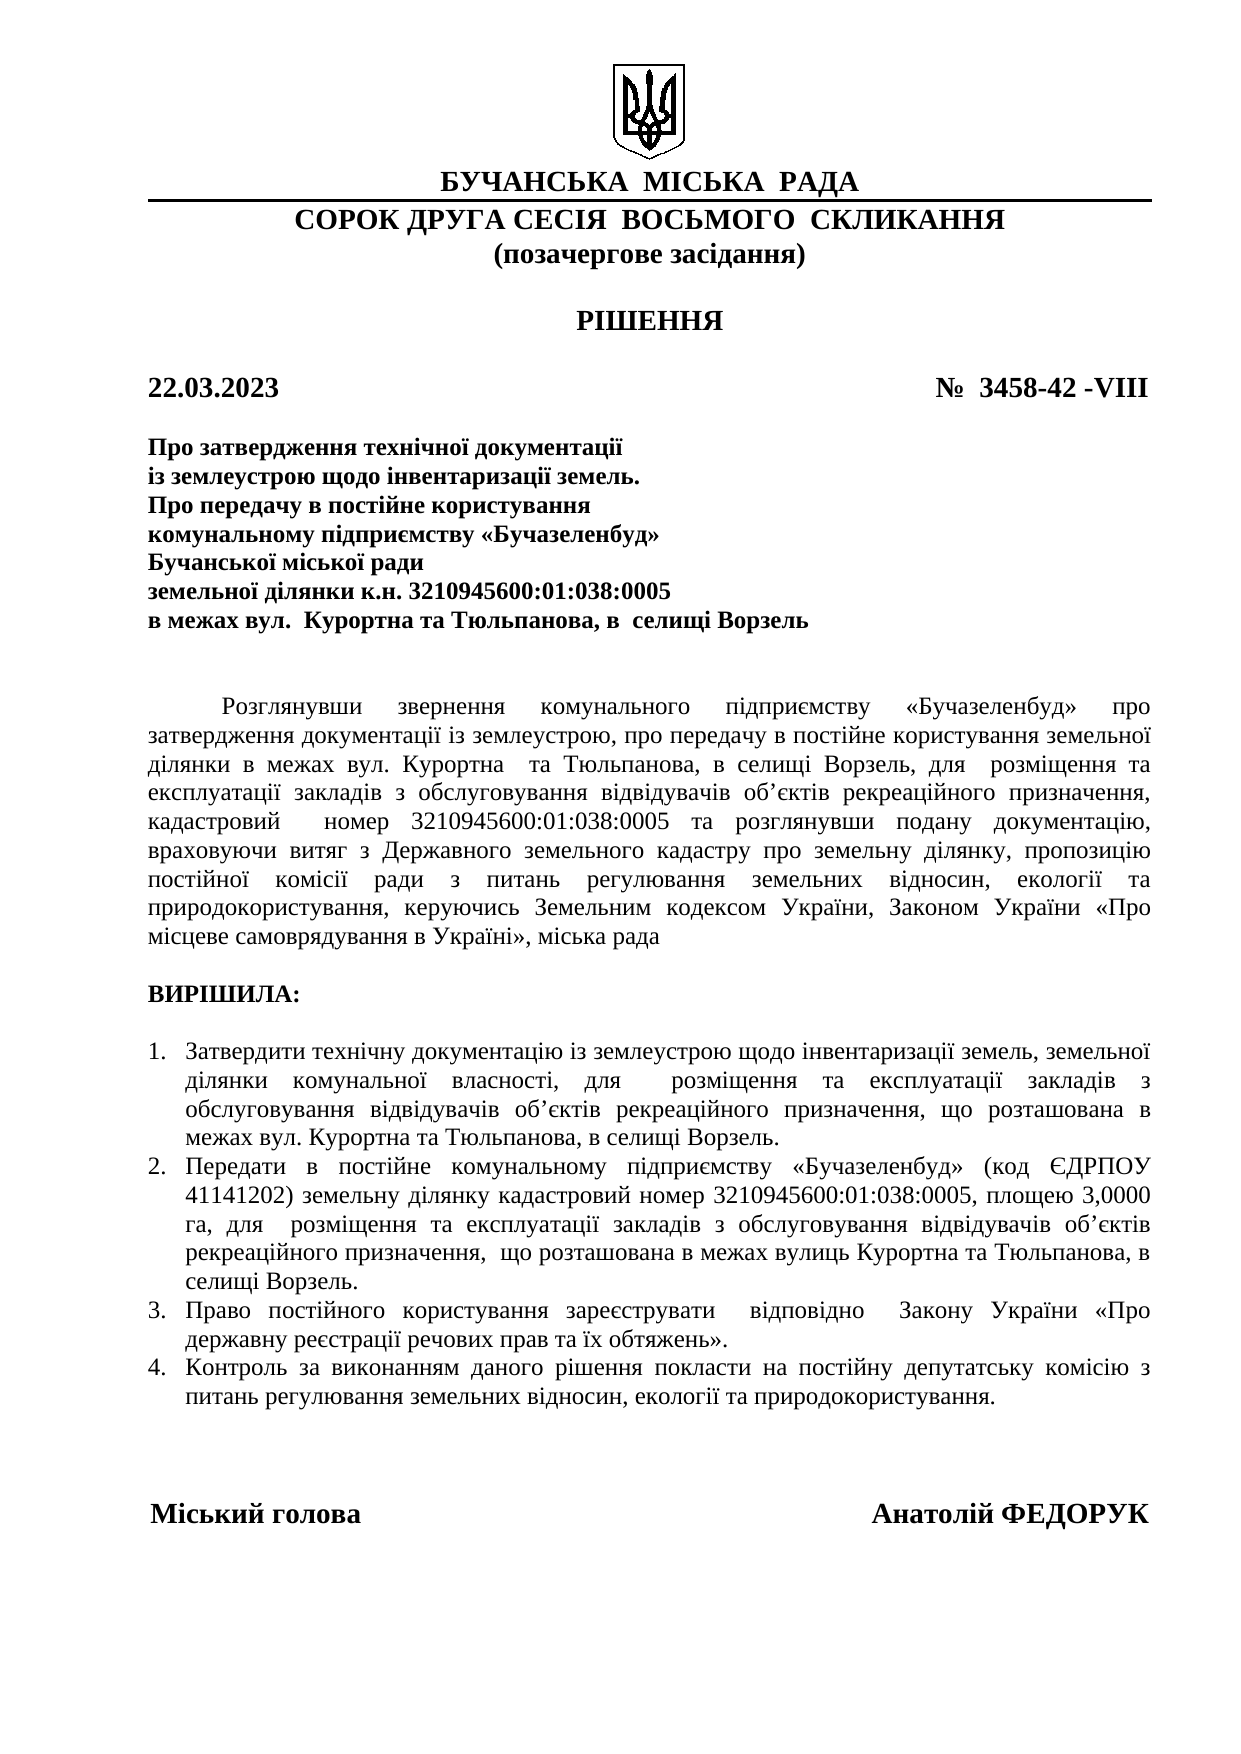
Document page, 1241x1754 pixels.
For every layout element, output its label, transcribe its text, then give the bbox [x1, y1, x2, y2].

text Про передачу в постійне користування [148, 490, 1152, 519]
list Право постійного користування зареєструвати відповідно Закону України «Про державну реєстрації речових прав та їх обтяжень». [148, 1295, 1152, 1352]
text ВИРІШИЛА: [148, 979, 1152, 1007]
text земельної ділянки к.н. 3210945600:01:038:0005 [148, 576, 1152, 605]
text РІШЕННЯ [148, 303, 1152, 337]
text із землеустрою щодо інвентаризації земель. [148, 461, 1152, 490]
list Затвердити технічну документацію із землеустрою щодо інвентаризації земель, земельної ділянки комунальної власності, для розміщення та експлуатації закладів з обслуговування відвідувачів об’єктів рекреаційного призначення, що розташована в межах вул. Курортна та Тюльпанова, в селищі Ворзель. [148, 1036, 1152, 1151]
text СОРОК ДРУГА СЕСІЯ ВОСЬМОГО СКЛИКАННЯ [148, 202, 1152, 236]
list Контроль за виконанням даного рішення покласти на постійну депутатську комісію з питань регулювання земельних відносин, екології та природокористування. [148, 1352, 1152, 1410]
text Про затвердження технічної документації [148, 432, 1152, 461]
list Передати в постійне комунальному підприємству «Бучазеленбуд» (код ЄДРПОУ 41141202) земельну ділянку кадастровий номер 3210945600:01:038:0005, площею 3,0000 га, для розміщення та експлуатації закладів з обслуговування відвідувачів об’єктів рекреаційного призначення, що розташована в межах вулиць Курортна та Тюльпанова, в селищі Ворзель. [148, 1151, 1152, 1295]
text комунальному підприємству «Бучазеленбуд» [148, 519, 1152, 547]
text 22.03.2023 № 3458-42 -VІІІ [148, 370, 1152, 404]
text Розглянувши звернення комунального підприємству «Бучазеленбуд» про затвердження документації із землеустрою, про передачу в постійне користування земельної ділянки в межах вул. Курортна та Тюльпанова, в селищі Ворзель, для розміщення та експлуатації закладів з обслуговування відвідувачів об’єктів рекреаційного призначення, кадастровий номер 3210945600:01:038:0005 та розглянувши подану документацію, враховуючи витяг з Державного земельного кадастру про земельну ділянку, пропозицію постійної комісії ради з питань регулювання земельних відносин, екології та природокористування, керуючись Земельним кодексом України, Законом України «Про місцеве самоврядування в Україні», міська рада [148, 691, 1152, 950]
text Бучанської міської ради [148, 547, 1152, 576]
text Міський голова Анатолій ФЕДОРУК [148, 1496, 1152, 1530]
text (позачергове засідання) [148, 236, 1152, 269]
text БУЧАНСЬКА МІСЬКА РАДА [148, 164, 1152, 199]
text в межах вул. Курортна та Тюльпанова, в селищі Ворзель [148, 605, 1152, 634]
